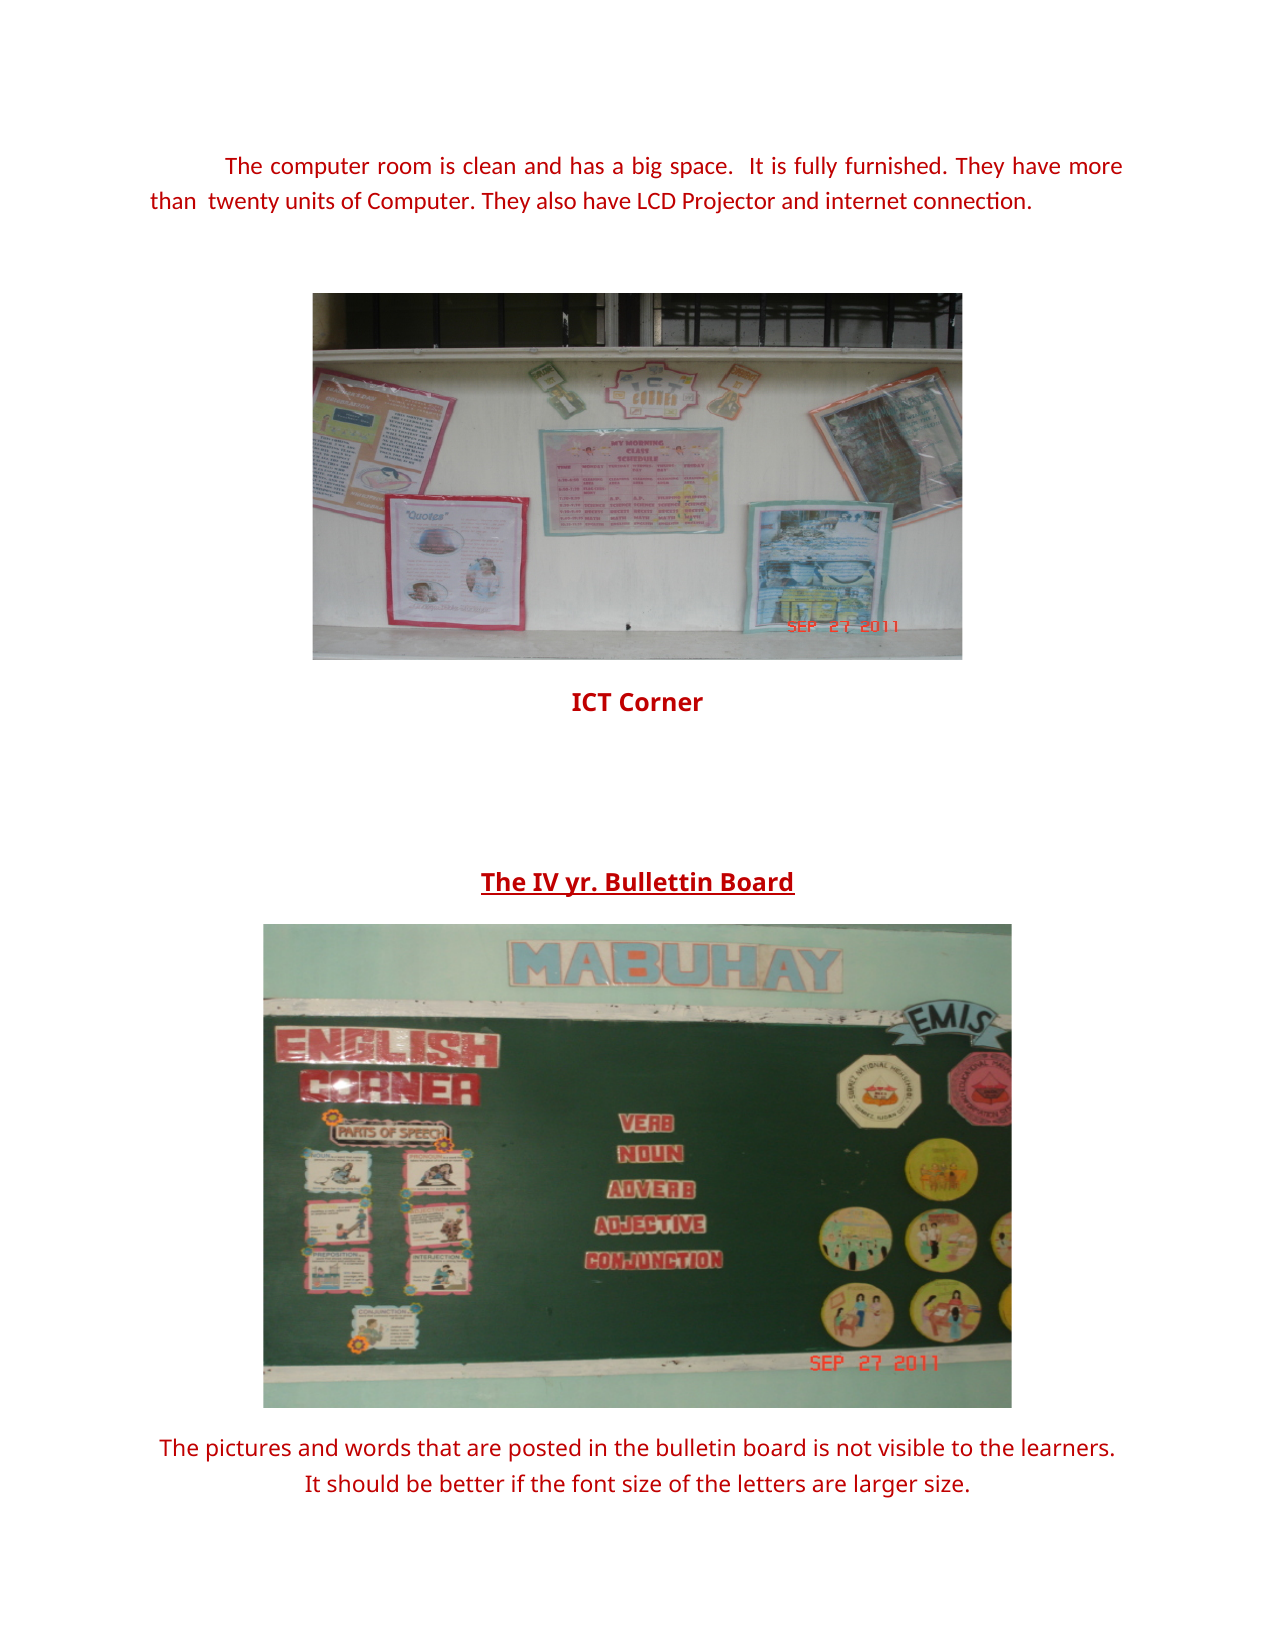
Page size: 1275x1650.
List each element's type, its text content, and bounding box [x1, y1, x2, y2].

text ICT Corner [150, 684, 1125, 718]
picture [263, 924, 1012, 1408]
text The pictures and words that are posted in the bulletin board is not visible to the learners. It should be better if the font size of the letters are larger size. [150, 1432, 1125, 1499]
picture [312, 293, 963, 660]
text The computer room is clean and has a big space. It is fully furnished. They have more than twenty units of Computer. They also have LCD Projector and internet connection. [150, 150, 1125, 216]
text The IV yr. Bullettin Board [150, 864, 1125, 898]
